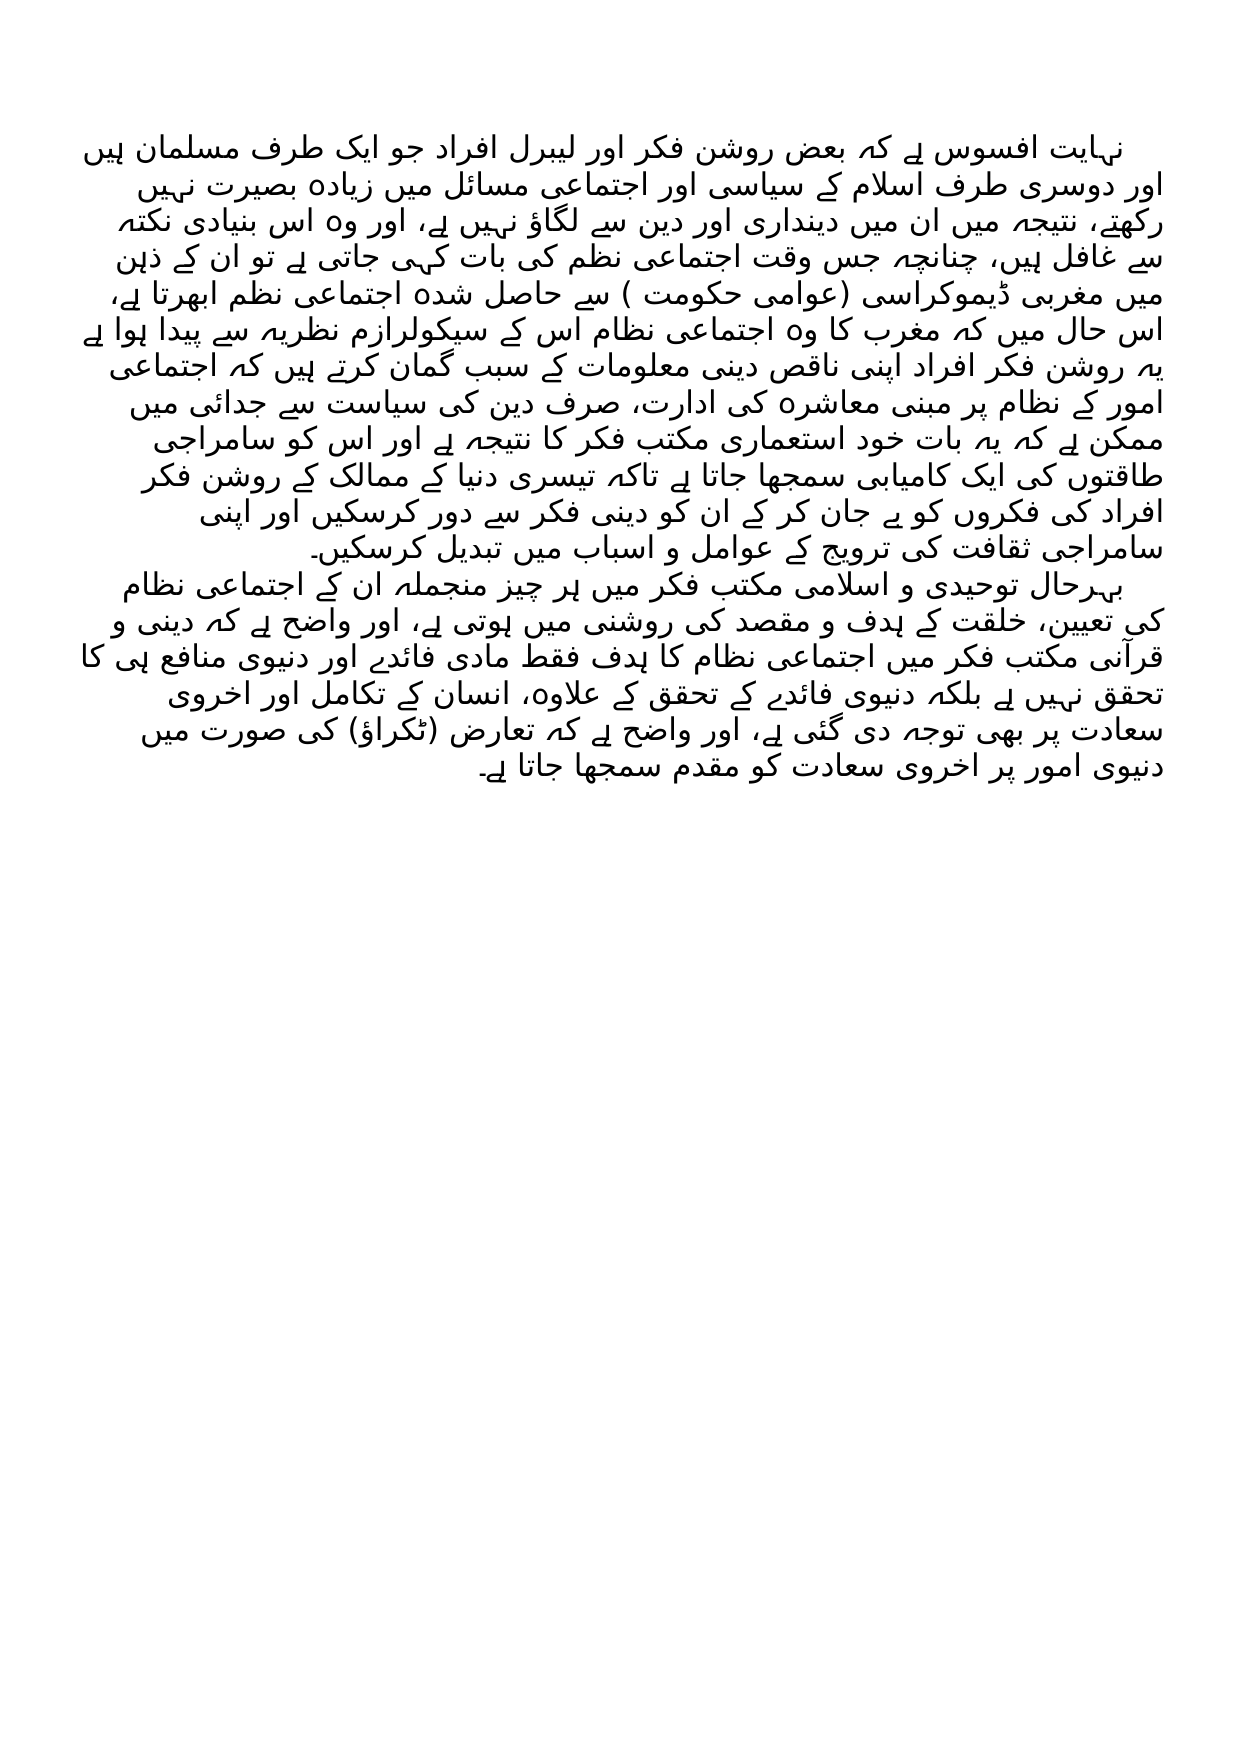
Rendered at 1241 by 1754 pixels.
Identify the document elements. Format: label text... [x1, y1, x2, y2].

text نہایت افسوس ہے کہ بعض روشن فکر اور لیبرل افراد جو ایک طرف مسلمان ہیں اور دوسری طرف اسلام کے سیاسی اور اجتماعی مسائل میں زیادہ بصیرت نہیں رکھتے، نتیجہ میں ان میں دینداری اور دین سے لگاؤ نہیں ہے، اور وہ اس بنیادی نکتہ سے غافل ہیں، چنانچہ جس وقت اجتماعی نظم کی بات کہی جاتی ہے تو ان کے ذہن میں مغربی ڈیموکراسی (عوامی حکومت ) سے حاصل شدہ اجتماعی نظم ابھرتا ہے، اس حال میں کہ مغرب کا وہ اجتماعی نظام اس کے سیکولرازم نظریہ سے پیدا ہوا ہے یہ روشن فکر افراد اپنی ناقص دینی معلومات کے سبب گمان کرتے ہیں کہ اجتماعی امور کے نظام پر مبنی معاشرہ کی ادارت، صرف دین کی سیاست سے جدائی میں ممکن ہے کہ یہ بات خود استعماری مکتب فکر کا نتیجہ ہے اور اس کو سامراجی طاقتوں کی ایک کامیابی سمجھا جاتا ہے تاکہ تیسری دنیا کے ممالک کے روشن فکر افراد کی فکروں کو بے جان کر کے ان کو دینی فکر سے دور کرسکیں اور اپنی سامراجی ثقافت کی ترویج کے عوامل و اسباب میں تبدیل کرسکیں۔ [75, 130, 1165, 566]
text بہرحال توحیدی و اسلامی مکتب فکر میں ہر چیز منجملہ ان کے اجتماعی نظام کی تعیین، خلقت کے ہدف و مقصد کی روشنی میں ہوتی ہے، اور واضح ہے کہ دینی و قرآنی مکتب فکر میں اجتماعی نظام کا ہدف فقط مادی فائدے اور دنیوی منافع ہی کا تحقق نہیں ہے بلکہ دنیوی فائدے کے تحقق کے علاوہ، انسان کے تکامل اور اخروی سعادت پر بھی توجہ دی گئی ہے، اور واضح ہے کہ تعارض (ٹکراؤ) کی صورت میں دنیوی امور پر اخروی سعادت کو مقدم سمجھا جاتا ہے۔ [75, 566, 1165, 784]
